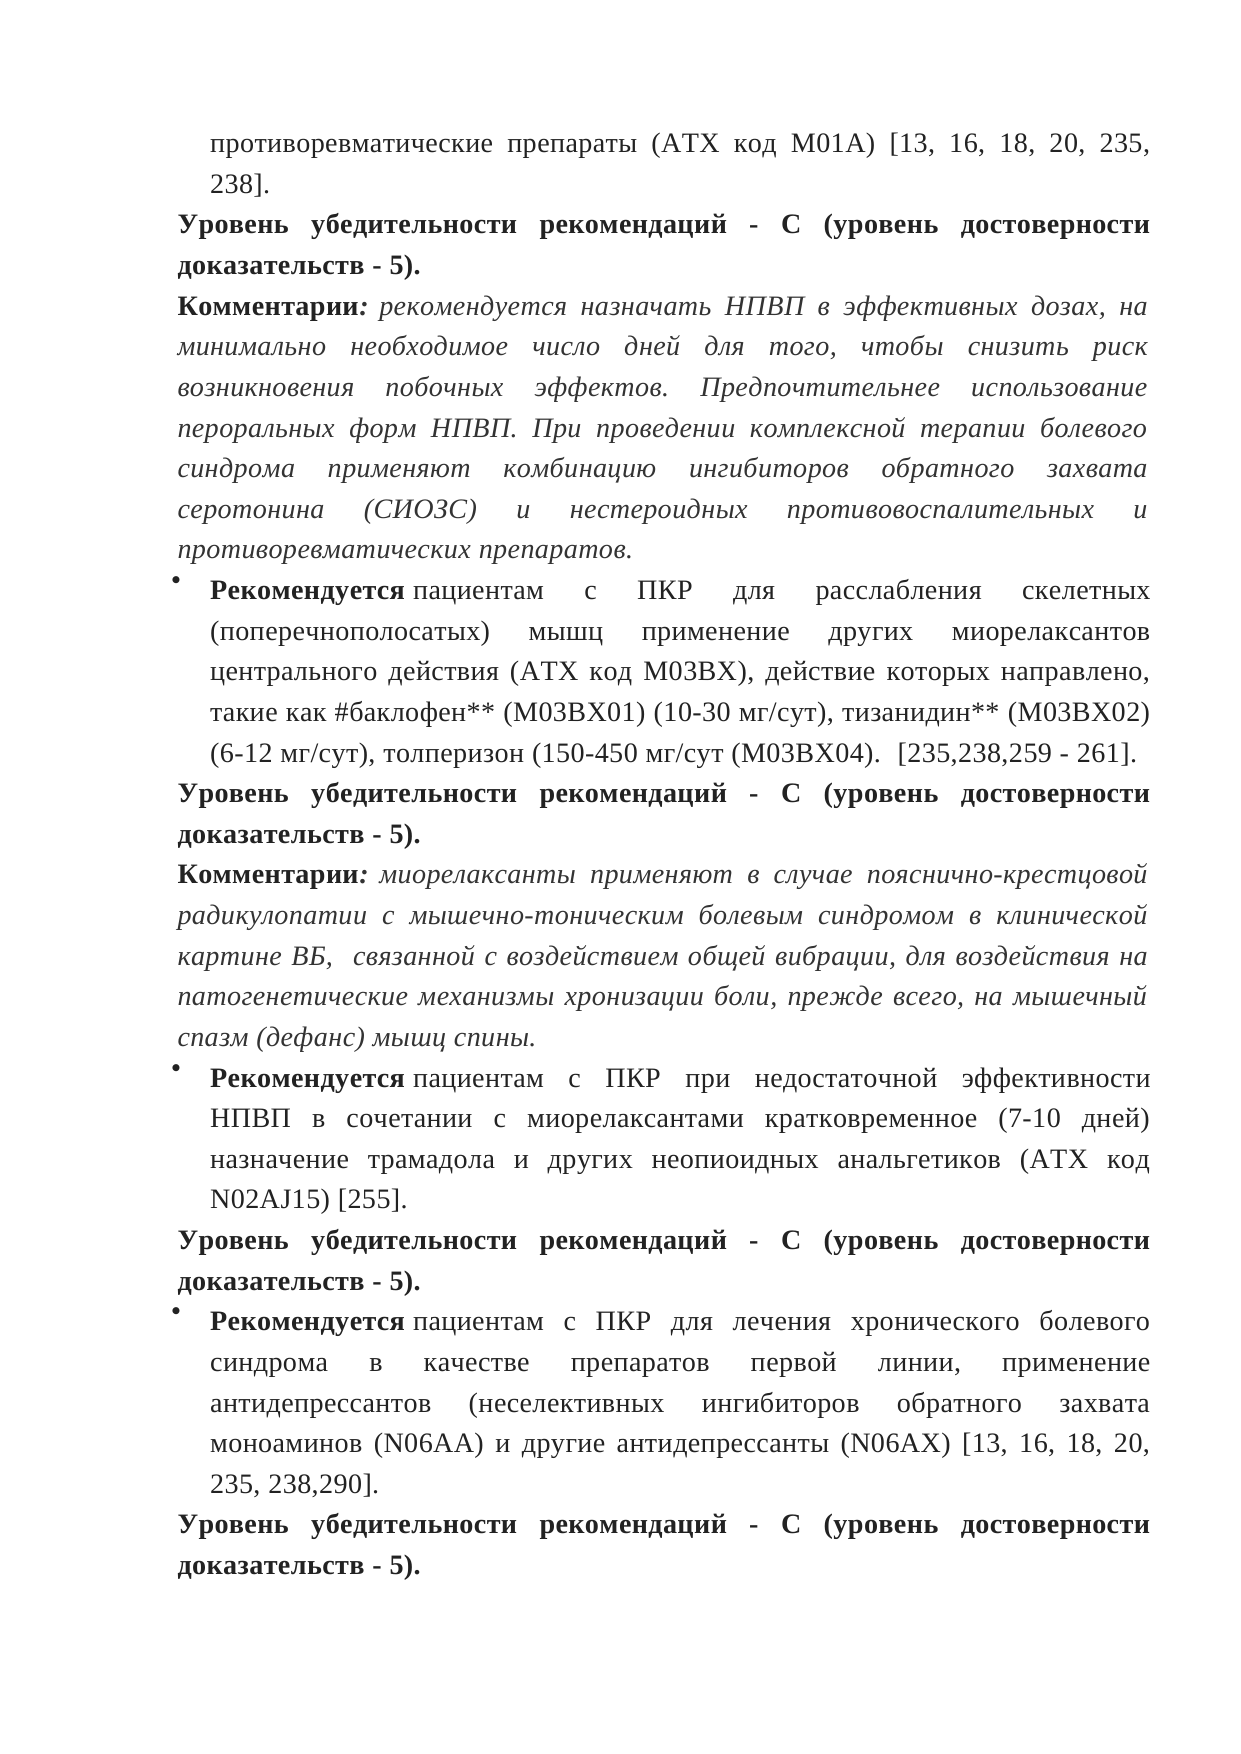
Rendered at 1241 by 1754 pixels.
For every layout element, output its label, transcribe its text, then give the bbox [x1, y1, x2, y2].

text Уровень убедительности рекомендаций - С (уровень достоверности доказательств - 5). [177, 199, 1152, 281]
text Уровень убедительности рекомендаций - С (уровень достоверности доказательств - 5). [177, 1499, 1152, 1581]
list Рекомендуется пациентам с ПКР при недостаточной эффективности НПВП в сочетании с миорелаксантами кратковременное (7-10 дней) назначение трамадола и других неопиоидных анальгетиков (АТХ код N02AJ15) [255]. [172, 1052, 1152, 1215]
list Рекомендуется пациентам с ПКР для расслабления скелетных (поперечнополосатых) мышц применение других миорелаксантов центрального действия (АТХ код М03ВХ), действие которых направлено, такие как #баклофен** (M03BX01) (10-30 мг/сут), тизанидин** (M03BX02) (6-12 мг/сут), толперизон (150-450 мг/сут (M03BX04). [235,238,259 - 261]. [172, 565, 1152, 768]
text Комментарии: миорелаксанты применяют в случае пояснично-крестцовой радикулопатии с мышечно-тоническим болевым синдромом в клинической картине ВБ, связанной с воздействием общей вибрации, для воздействия на патогенетические механизмы хронизации боли, прежде всего, на мышечный спазм (дефанс) мышц спины. [177, 849, 1152, 1052]
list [172, 118, 1152, 199]
text Комментарии: рекомендуется назначать НПВП в эффективных дозах, на минимально необходимое число дней для того, чтобы снизить риск возникновения побочных эффектов. Предпочтительнее использование пероральных форм НПВП. При проведении комплексной терапии болевого синдрома применяют комбинацию ингибиторов обратного захвата серотонина (СИОЗС) и нестероидных противовоспалительных и противоревматических препаратов. [177, 281, 1152, 565]
text Уровень убедительности рекомендаций - С (уровень достоверности доказательств - 5). [177, 1215, 1152, 1296]
list Рекомендуется пациентам с ПКР для лечения хронического болевого синдрома в качестве препаратов первой линии, применение антидепрессантов (неселективных ингибиторов обратного захвата моноаминов (N06AA) и другие антидепрессанты (N06AX) [13, 16, 18, 20, 235, 238,290]. [172, 1296, 1152, 1499]
text Уровень убедительности рекомендаций - С (уровень достоверности доказательств - 5). [177, 768, 1152, 849]
